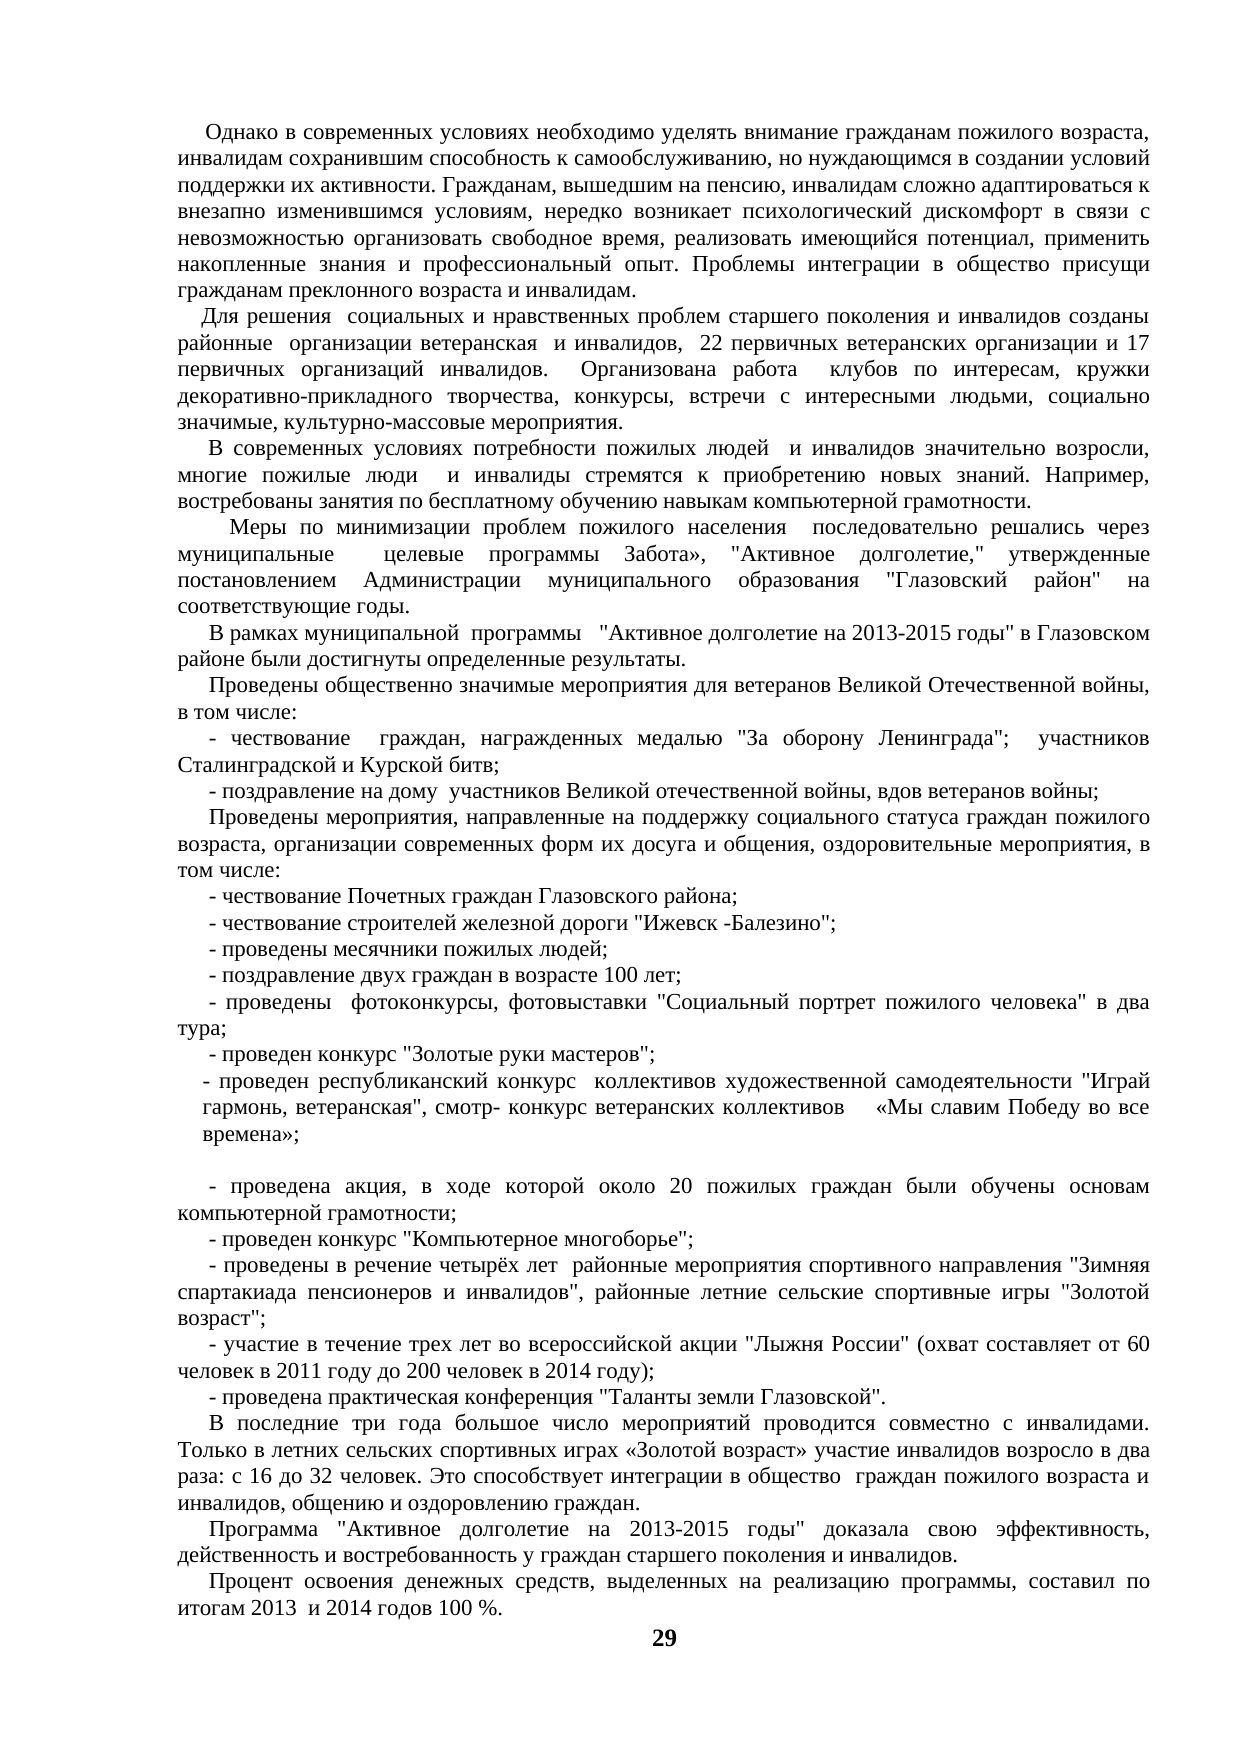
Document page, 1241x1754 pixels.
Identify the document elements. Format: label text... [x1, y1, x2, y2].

text Программа "Активное долголетие на 2013-2015 годы" доказала свою эффективность, действенность и востребованность у граждан старшего поколения и инвалидов. [177, 1515, 1152, 1568]
text В рамках муниципальной программы "Активное долголетие на 2013-2015 годы" в Глазовском районе были достигнуты определенные результаты. [177, 619, 1152, 672]
text Для решения социальных и нравственных проблем старшего поколения и инвалидов созданы районные организации ветеранская и инвалидов, 22 первичных ветеранских организации и 17 первичных организаций инвалидов. Организована работа клубов по интересам, кружки декоративно-прикладного творчества, конкурсы, встречи с интересными людьми, социально значимые, культурно-массовые мероприятия. [177, 303, 1152, 434]
text - участие в течение трех лет во всероссийской акции "Лыжня России" (охват составляет от 60 человек в 2011 году до 200 человек в 2014 году); [177, 1330, 1152, 1383]
text Меры по минимизации проблем пожилого населения последовательно решались через муниципальные целевые программы Забота», "Активное долголетие," утвержденные постановлением Администрации муниципального образования "Глазовский район" на соответствующие годы. [177, 513, 1152, 619]
text - чествование Почетных граждан Глазовского района; [177, 882, 1152, 909]
text В последние три года большое число мероприятий проводится совместно с инвалидами. Только в летних сельских спортивных играх «Золотой возраст» участие инвалидов возросло в два раза: с 16 до 32 человек. Это способствует интеграции в общество граждан пожилого возраста и инвалидов, общению и оздоровлению граждан. [177, 1409, 1152, 1515]
text Проведены мероприятия, направленные на поддержку социального статуса граждан пожилого возраста, организации современных форм их досуга и общения, оздоровительные мероприятия, в том числе: [177, 803, 1152, 882]
text - проведен республиканский конкурс коллективов художественной самодеятельности "Играй гармонь, ветеранская", смотр- конкурс ветеранских коллективов «Мы славим Победу во все времена»; [202, 1067, 1152, 1146]
text Однако в современных условиях необходимо уделять внимание гражданам пожилого возраста, инвалидам сохранившим способность к самообслуживанию, но нуждающимся в создании условий поддержки их активности. Гражданам, вышедшим на пенсию, инвалидам сложно адаптироваться к внезапно изменившимся условиям, нередко возникает психологический дискомфорт в связи с невозможностью организовать свободное время, реализовать имеющийся потенциал, применить накопленные знания и профессиональный опыт. Проблемы интеграции в общество присущи гражданам преклонного возраста и инвалидам. [177, 118, 1152, 303]
text - чествование граждан, награжденных медалью "За оборону Ленинграда"; участников Сталинградской и Курской битв; [177, 724, 1152, 777]
text - проведен конкурс "Компьютерное многоборье"; [177, 1225, 1152, 1251]
text - поздравление на дому участников Великой отечественной войны, вдов ветеранов войны; [177, 777, 1152, 803]
text Процент освоения денежных средств, выделенных на реализацию программы, составил по итогам 2013 и 2014 годов 100 %. [177, 1568, 1152, 1620]
text - проведена практическая конференция "Таланты земли Глазовской". [177, 1383, 1152, 1409]
text - проведены фотоконкурсы, фотовыставки "Социальный портрет пожилого человека" в два тура; [177, 988, 1152, 1041]
text - проведены в речение четырёх лет районные мероприятия спортивного направления "Зимняя спартакиада пенсионеров и инвалидов", районные летние сельские спортивные игры "Золотой возраст"; [177, 1251, 1152, 1330]
text - проведен конкурс "Золотые руки мастеров"; [177, 1041, 1152, 1067]
text В современных условиях потребности пожилых людей и инвалидов значительно возросли, многие пожилые люди и инвалиды стремятся к приобретению новых знаний. Например, востребованы занятия по бесплатному обучению навыкам компьютерной грамотности. [177, 434, 1152, 513]
text - проведены месячники пожилых людей; [177, 935, 1152, 961]
text - проведена акция, в ходе которой около 20 пожилых граждан были обучены основам компьютерной грамотности; [177, 1172, 1152, 1225]
text - поздравление двух граждан в возрасте 100 лет; [177, 961, 1152, 988]
text Проведены общественно значимые мероприятия для ветеранов Великой Отечественной войны, в том числе: [177, 672, 1152, 724]
text - чествование строителей железной дороги "Ижевск -Балезино"; [177, 909, 1152, 935]
